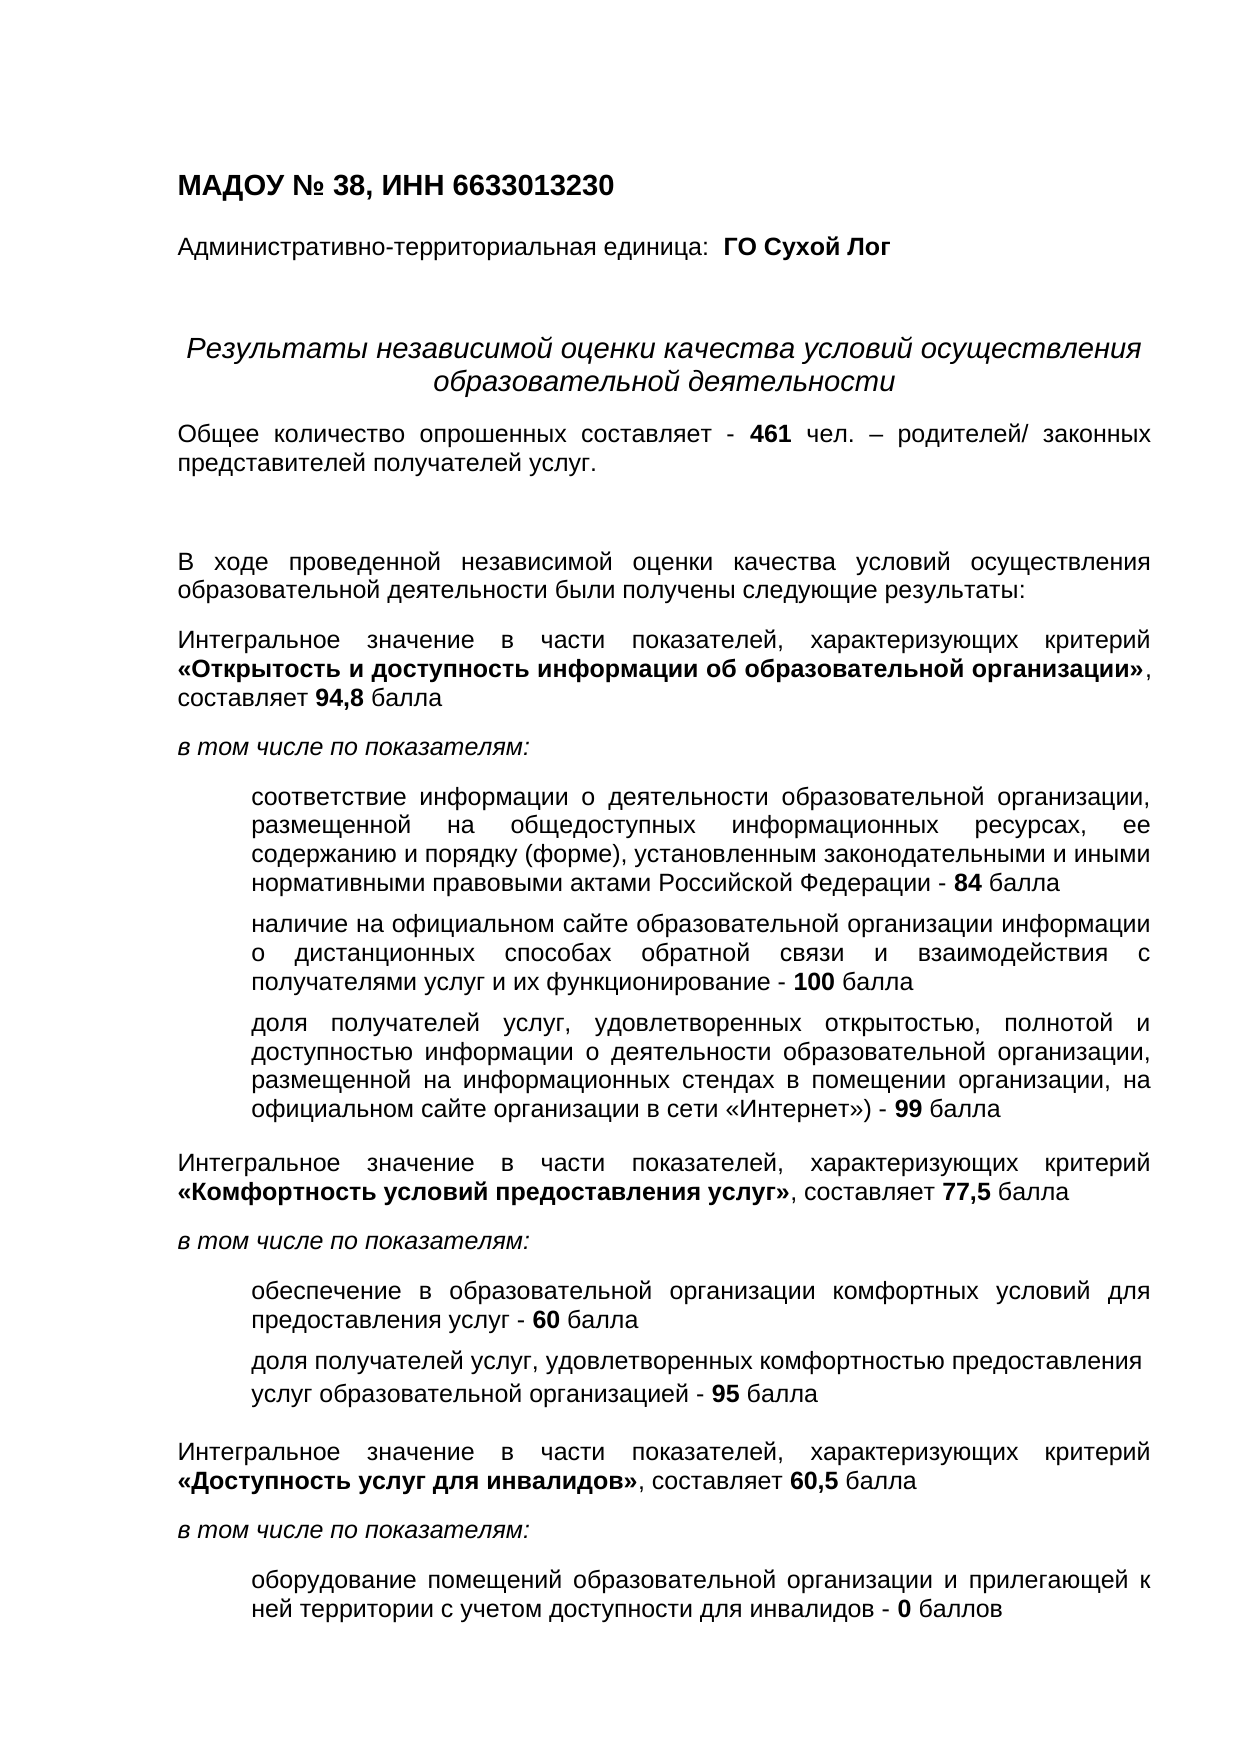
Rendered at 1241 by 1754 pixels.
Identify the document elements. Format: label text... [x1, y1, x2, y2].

text наличие на официальном сайте образовательной организации информации о дистанционных способах обратной связи и взаимодействия с получателями услуг и их функционирование - 100 балла [251, 909, 1152, 995]
text Интегральное значение в части показателей, характеризующих критерий «Доступность услуг для инвалидов», составляет 60,5 балла [177, 1437, 1152, 1494]
text Административно-территориальная единица: ГО Сухой Лог [177, 232, 1152, 260]
text доля получателей услуг, удовлетворенных открытостью, полнотой и доступностью информации о деятельности образовательной организации, размещенной на информационных стендах в помещении организации, на официальном сайте организации в сети «Интернет») - 99 балла [251, 1008, 1152, 1123]
text в том числе по показателям: [177, 732, 1152, 761]
text Общее количество опрошенных составляет - 461 чел. – родителей/ законных представителей получателей услуг. [177, 419, 1152, 476]
text в том числе по показателям: [177, 1226, 1152, 1255]
text обеспечение в образовательной организации комфортных условий для предоставления услуг - 60 балла [251, 1276, 1152, 1333]
text Интегральное значение в части показателей, характеризующих критерий «Открытость и доступность информации об образовательной организации», составляет 94,8 балла [177, 625, 1152, 711]
text В ходе проведенной независимой оценки качества условий осуществления образовательной деятельности были получены следующие результаты: [177, 547, 1152, 604]
text в том числе по показателям: [177, 1515, 1152, 1544]
text оборудование помещений образовательной организации и прилегающей к ней территории с учетом доступности для инвалидов - 0 баллов [251, 1565, 1152, 1622]
text Результаты независимой оценки качества условий осуществления образовательной деятельности [177, 331, 1152, 398]
subtitle МАДОУ № 38, ИНН 6633013230 [177, 168, 1152, 202]
text Интегральное значение в части показателей, характеризующих критерий «Комфортность условий предоставления услуг», составляет 77,5 балла [177, 1148, 1152, 1205]
text соответствие информации о деятельности образовательной организации, размещенной на общедоступных информационных ресурсах, ее содержанию и порядку (форме), установленным законодательными и иными нормативными правовыми актами Российской Федерации - 84 балла [251, 782, 1152, 897]
text доля получателей услуг, удовлетворенных комфортностью предоставления услуг образовательной организацией - 95 балла [251, 1346, 1152, 1408]
